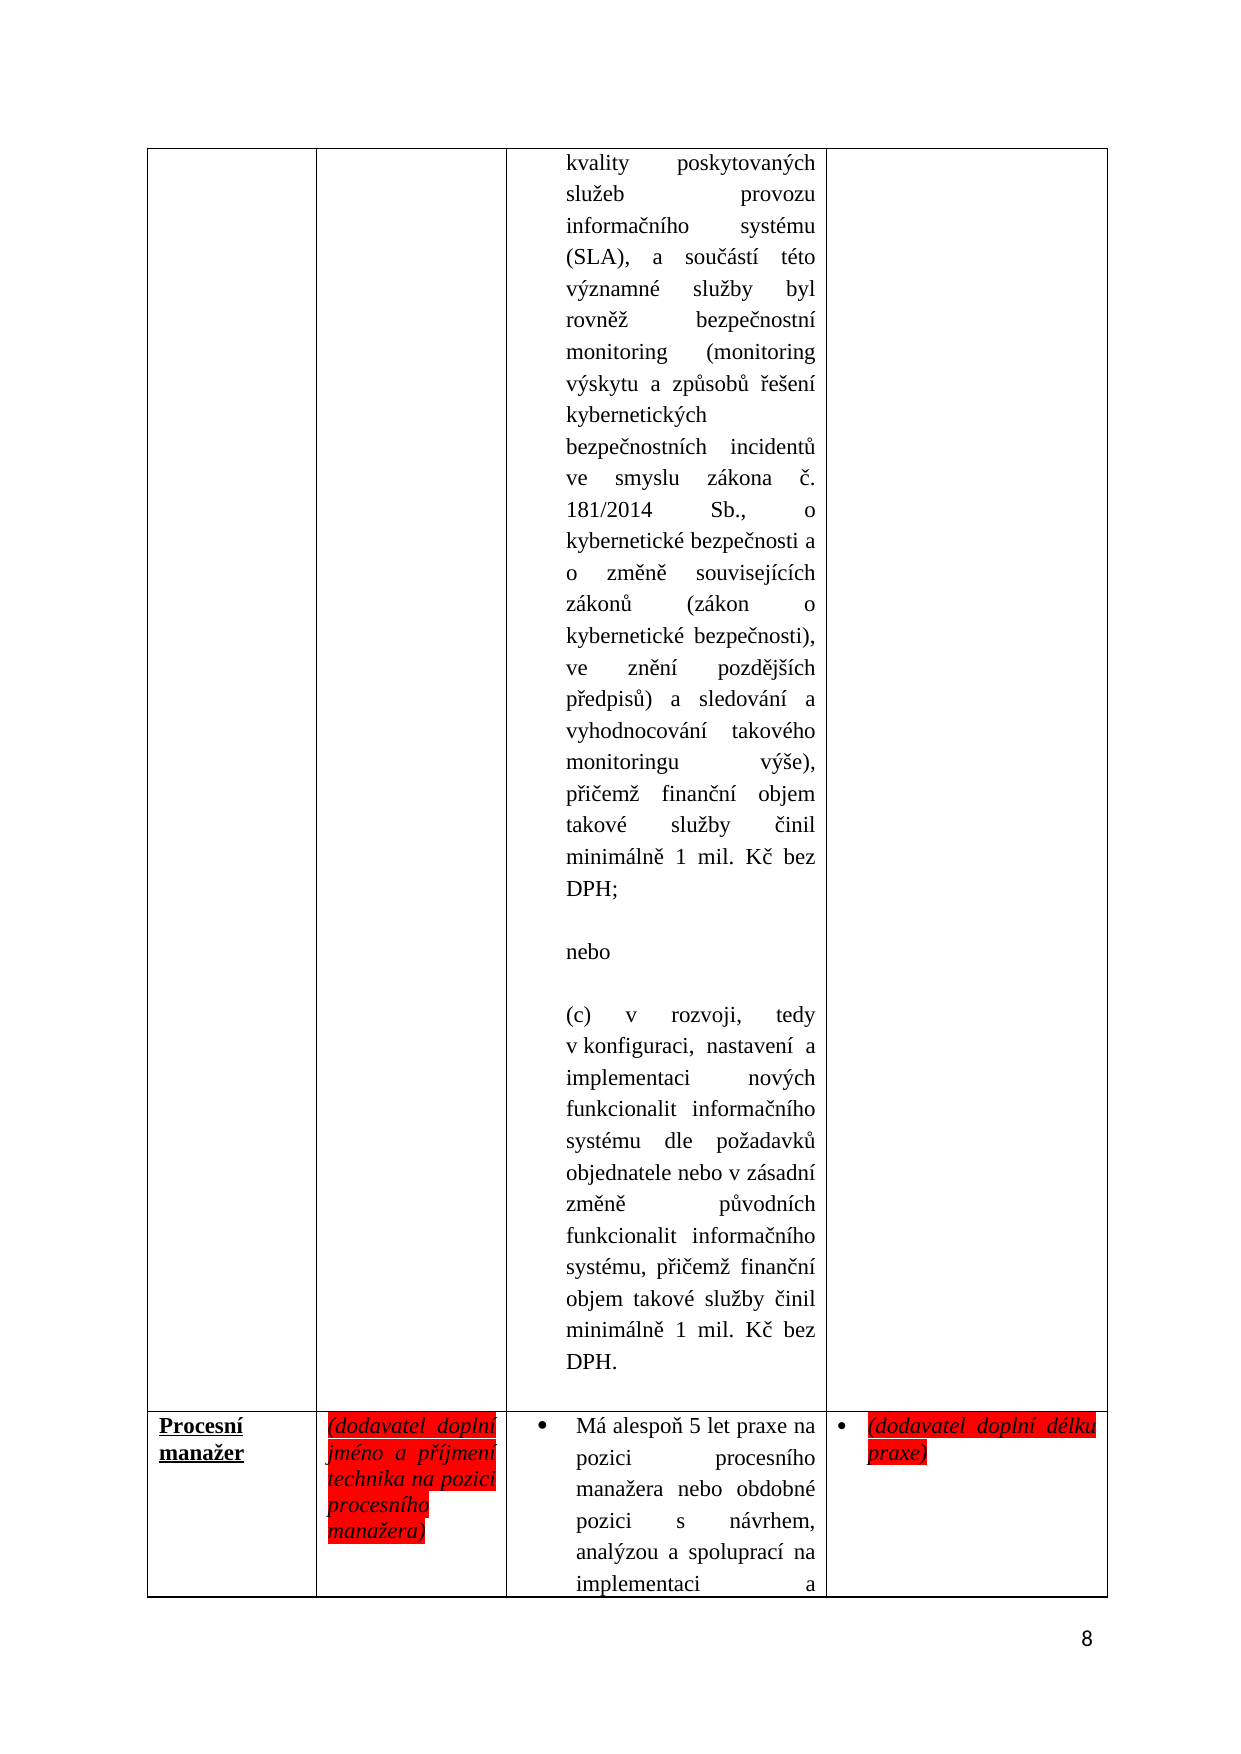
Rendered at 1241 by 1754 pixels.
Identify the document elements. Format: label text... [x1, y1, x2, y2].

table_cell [827, 1412, 1107, 1596]
table_cell Procesní manažer [148, 1412, 316, 1596]
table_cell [317, 1412, 506, 1596]
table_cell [507, 149, 826, 1411]
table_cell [507, 1412, 826, 1596]
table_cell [827, 149, 1107, 1411]
